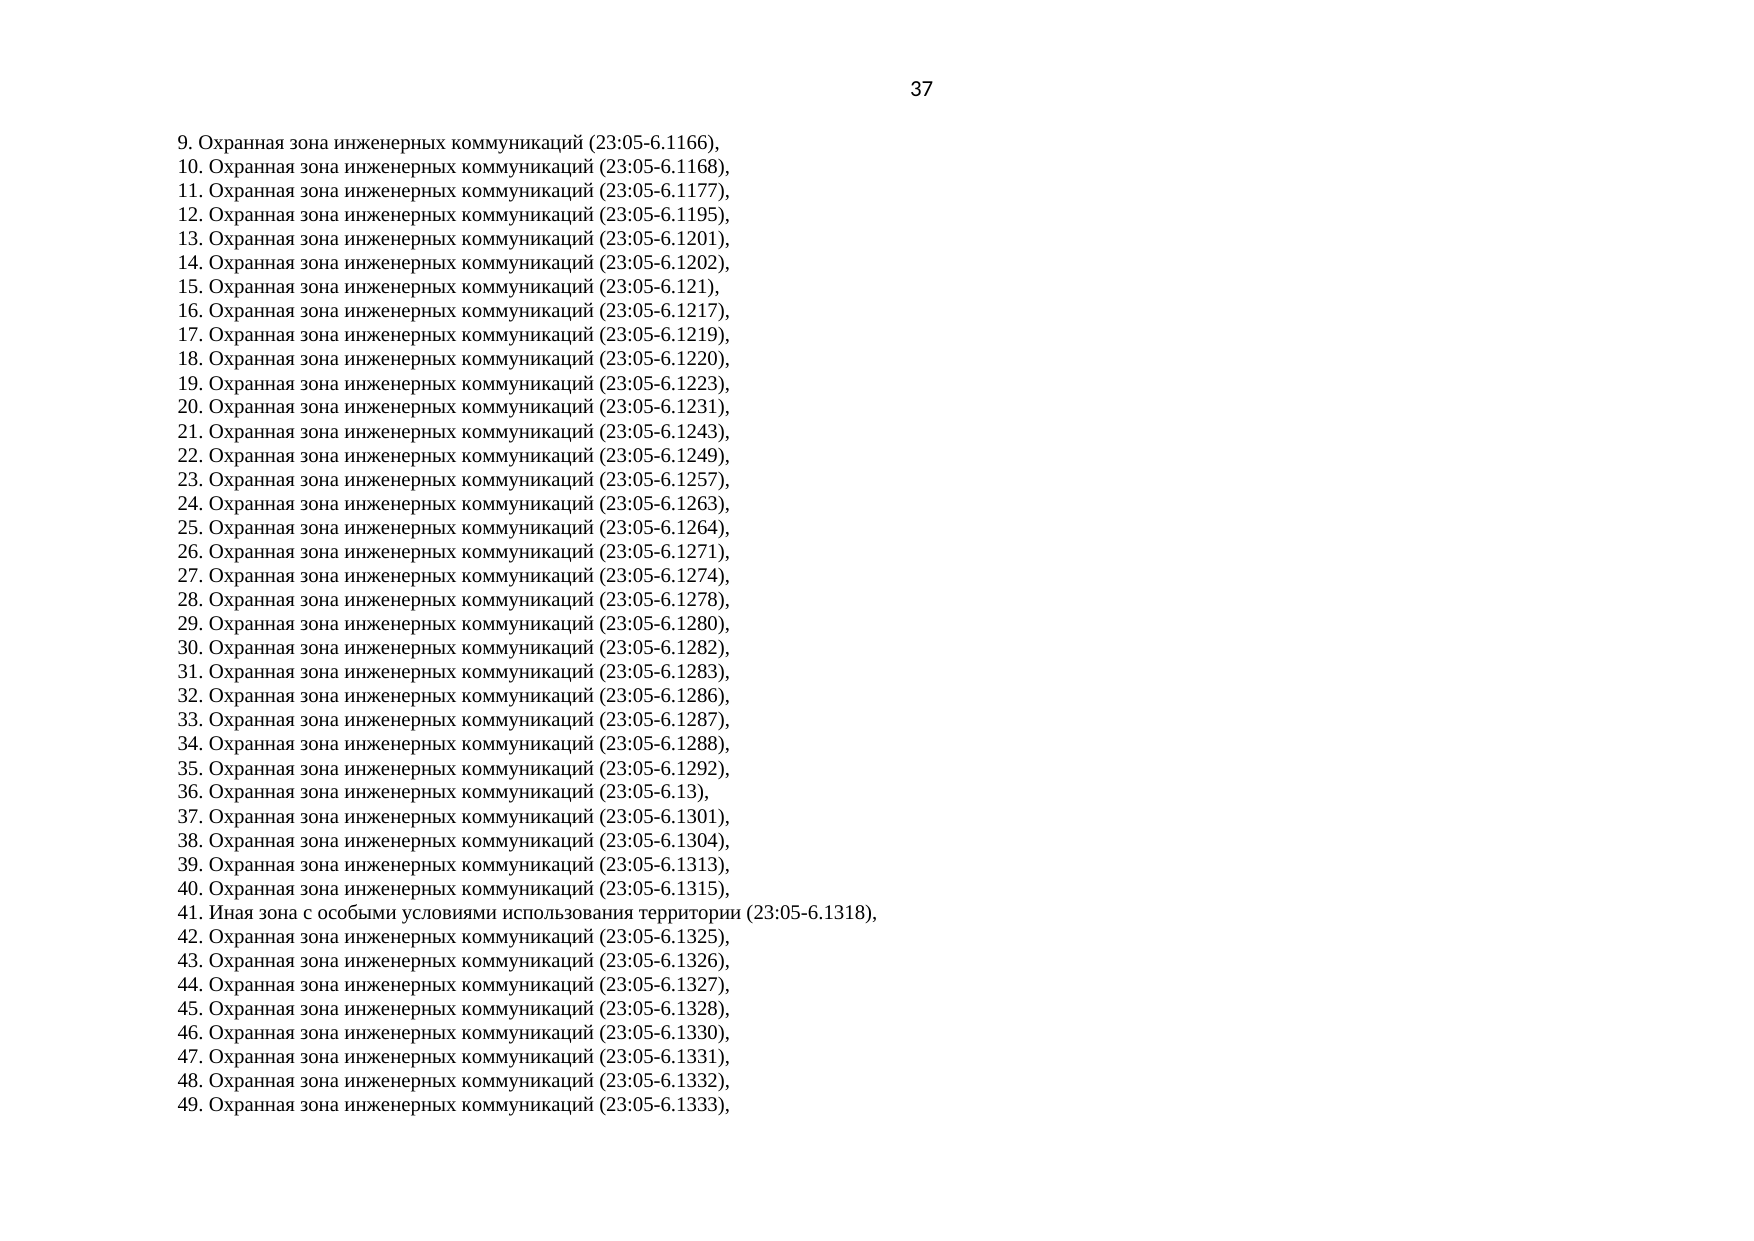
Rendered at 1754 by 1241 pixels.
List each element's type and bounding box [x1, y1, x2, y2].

text [177, 130, 1665, 1116]
